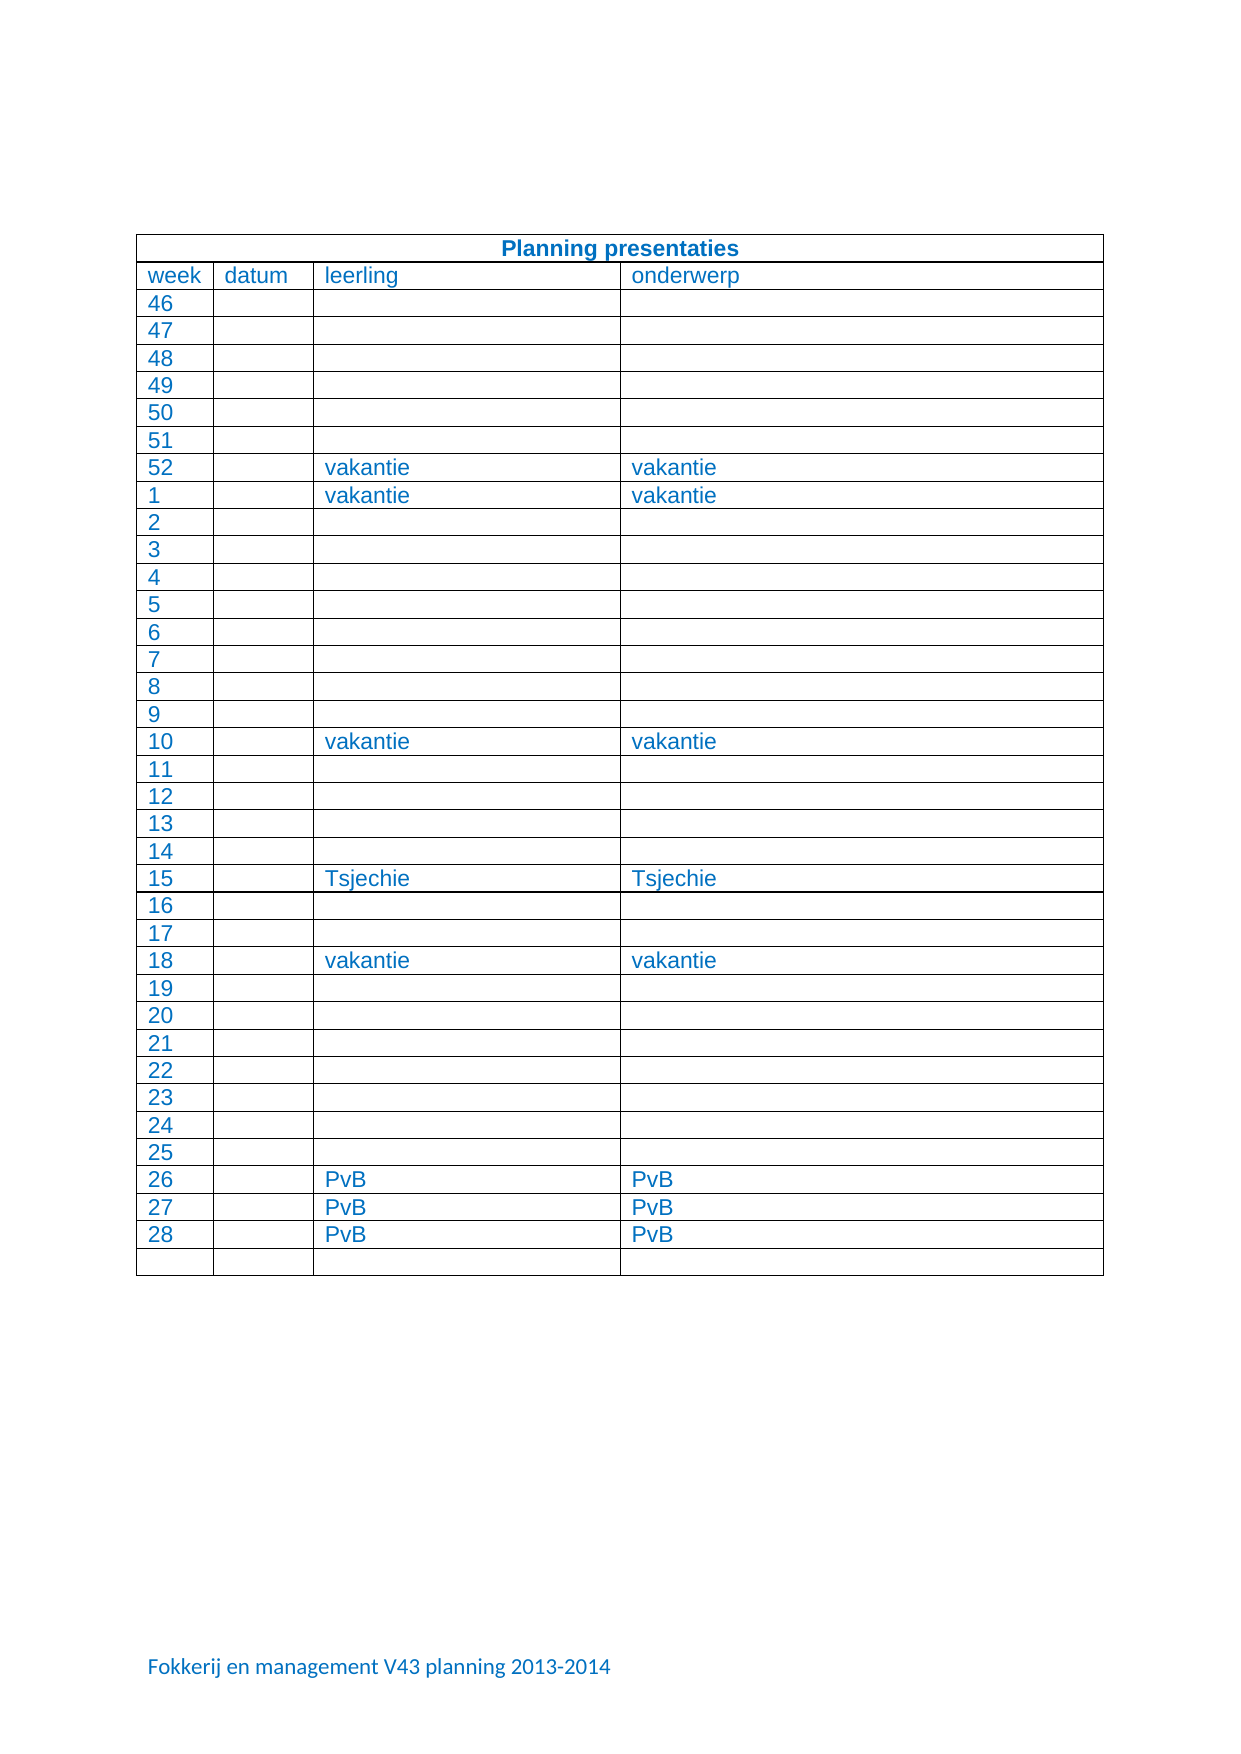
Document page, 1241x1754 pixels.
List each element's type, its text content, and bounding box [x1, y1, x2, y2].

table_cell [621, 893, 1103, 919]
table_cell 8 [137, 673, 213, 700]
table_cell [214, 1084, 313, 1111]
table_cell vakantie [621, 454, 1103, 481]
table_cell [214, 893, 313, 919]
table_cell [214, 783, 313, 809]
table_cell [621, 399, 1103, 426]
table_cell 27 [137, 1194, 213, 1220]
table_cell [314, 345, 620, 371]
table_cell 3 [137, 536, 213, 563]
table_cell 5 [137, 591, 213, 617]
table_cell [214, 509, 313, 535]
table_cell [214, 810, 313, 837]
table_cell [314, 1249, 620, 1275]
table_cell vakantie [314, 482, 620, 508]
table_cell [621, 427, 1103, 453]
table_cell vakantie [621, 947, 1103, 974]
table_cell [314, 1112, 620, 1138]
table_cell 9 [137, 701, 213, 727]
table_cell 21 [137, 1030, 213, 1056]
table_cell [314, 372, 620, 398]
table_cell week [137, 263, 213, 289]
table_cell [314, 536, 620, 563]
table_cell [214, 701, 313, 727]
table_cell [214, 619, 313, 645]
table_cell [137, 1249, 213, 1275]
table_cell [314, 427, 620, 453]
table_cell 2 [137, 509, 213, 535]
table_cell [214, 673, 313, 700]
table_cell [314, 1030, 620, 1056]
table_cell [621, 345, 1103, 371]
table_cell [314, 1139, 620, 1165]
table_cell PvB [621, 1166, 1103, 1193]
table_cell vakantie [314, 454, 620, 481]
table_cell [214, 290, 313, 316]
table_cell [214, 1194, 313, 1220]
table_cell [314, 893, 620, 919]
table_cell [214, 1112, 313, 1138]
table_cell [214, 838, 313, 864]
table_cell [314, 646, 620, 672]
table_cell 51 [137, 427, 213, 453]
table_cell [214, 1139, 313, 1165]
table_cell [314, 1057, 620, 1083]
table_cell Tsjechie [314, 865, 620, 891]
table_cell 46 [137, 290, 213, 316]
table_cell [314, 317, 620, 343]
table_cell [621, 1057, 1103, 1083]
table_cell [621, 591, 1103, 617]
table_cell [214, 1166, 313, 1193]
table_cell [314, 290, 620, 316]
table_cell [214, 372, 313, 398]
table_cell 49 [137, 372, 213, 398]
table_cell Tsjechie [621, 865, 1103, 891]
table_cell [214, 756, 313, 782]
table_cell [214, 947, 313, 974]
table_cell [314, 701, 620, 727]
table_cell 48 [137, 345, 213, 371]
table_cell [621, 783, 1103, 809]
table_cell [621, 701, 1103, 727]
table_cell [314, 673, 620, 700]
table_cell [621, 1002, 1103, 1028]
table_cell [214, 317, 313, 343]
table_cell [621, 536, 1103, 563]
table_cell vakantie [621, 482, 1103, 508]
table_cell vakantie [314, 728, 620, 754]
table_cell [621, 756, 1103, 782]
table_cell [214, 482, 313, 508]
table_cell [214, 728, 313, 754]
table_cell 13 [137, 810, 213, 837]
table_cell onderwerp [621, 263, 1103, 289]
table_cell [214, 1030, 313, 1056]
table_cell [214, 345, 313, 371]
table_cell 24 [137, 1112, 213, 1138]
table_cell 14 [137, 838, 213, 864]
table_cell [621, 1139, 1103, 1165]
table_cell 16 [137, 893, 213, 919]
table_cell [621, 1112, 1103, 1138]
table_cell [621, 317, 1103, 343]
table_cell 12 [137, 783, 213, 809]
table_cell [314, 920, 620, 946]
table_cell 47 [137, 317, 213, 343]
table_cell datum [214, 263, 313, 289]
table_cell [214, 1249, 313, 1275]
table_cell [314, 399, 620, 426]
table_cell 11 [137, 756, 213, 782]
table_cell PvB [314, 1194, 620, 1220]
table_cell 26 [137, 1166, 213, 1193]
table_cell [621, 646, 1103, 672]
table_cell [621, 509, 1103, 535]
table_cell [214, 1057, 313, 1083]
table_cell [314, 1084, 620, 1111]
table_cell PvB [314, 1221, 620, 1248]
table_cell [214, 591, 313, 617]
table_cell [214, 975, 313, 1001]
table_cell [214, 1002, 313, 1028]
table_cell leerling [314, 263, 620, 289]
table_cell [314, 810, 620, 837]
table_cell 20 [137, 1002, 213, 1028]
table_cell [314, 838, 620, 864]
table_cell 6 [137, 619, 213, 645]
table_cell [214, 1221, 313, 1248]
table_cell [621, 372, 1103, 398]
table_cell 23 [137, 1084, 213, 1111]
table_cell [314, 756, 620, 782]
table_cell [621, 810, 1103, 837]
table_cell [621, 975, 1103, 1001]
table_cell [314, 591, 620, 617]
table_cell 18 [137, 947, 213, 974]
table_cell [214, 536, 313, 563]
table_cell [214, 646, 313, 672]
table_cell [314, 564, 620, 590]
table_cell 10 [137, 728, 213, 754]
table_cell [214, 399, 313, 426]
table_cell [214, 454, 313, 481]
table_cell 4 [137, 564, 213, 590]
table_cell [621, 290, 1103, 316]
table_cell [314, 975, 620, 1001]
table_cell [621, 619, 1103, 645]
table_cell [621, 1084, 1103, 1111]
table_cell vakantie [314, 947, 620, 974]
table_cell [621, 1030, 1103, 1056]
table_cell PvB [621, 1221, 1103, 1248]
table_cell [621, 920, 1103, 946]
table_cell 25 [137, 1139, 213, 1165]
table_cell [621, 564, 1103, 590]
table_cell [314, 783, 620, 809]
table_cell 17 [137, 920, 213, 946]
table_cell [214, 865, 313, 891]
table_cell 15 [137, 865, 213, 891]
table_cell 22 [137, 1057, 213, 1083]
table_cell 52 [137, 454, 213, 481]
table_cell [214, 427, 313, 453]
table_cell [314, 509, 620, 535]
table_header Planning presentaties [137, 235, 1103, 261]
table_cell [314, 619, 620, 645]
table_cell 50 [137, 399, 213, 426]
table_cell 7 [137, 646, 213, 672]
table_cell [214, 564, 313, 590]
table_cell [621, 673, 1103, 700]
table_cell [621, 838, 1103, 864]
table_cell PvB [621, 1194, 1103, 1220]
table_cell vakantie [621, 728, 1103, 754]
table_cell PvB [314, 1166, 620, 1193]
table_cell [314, 1002, 620, 1028]
table_cell [214, 920, 313, 946]
table_cell [621, 1249, 1103, 1275]
table_cell 1 [137, 482, 213, 508]
table_cell 19 [137, 975, 213, 1001]
table_cell 28 [137, 1221, 213, 1248]
